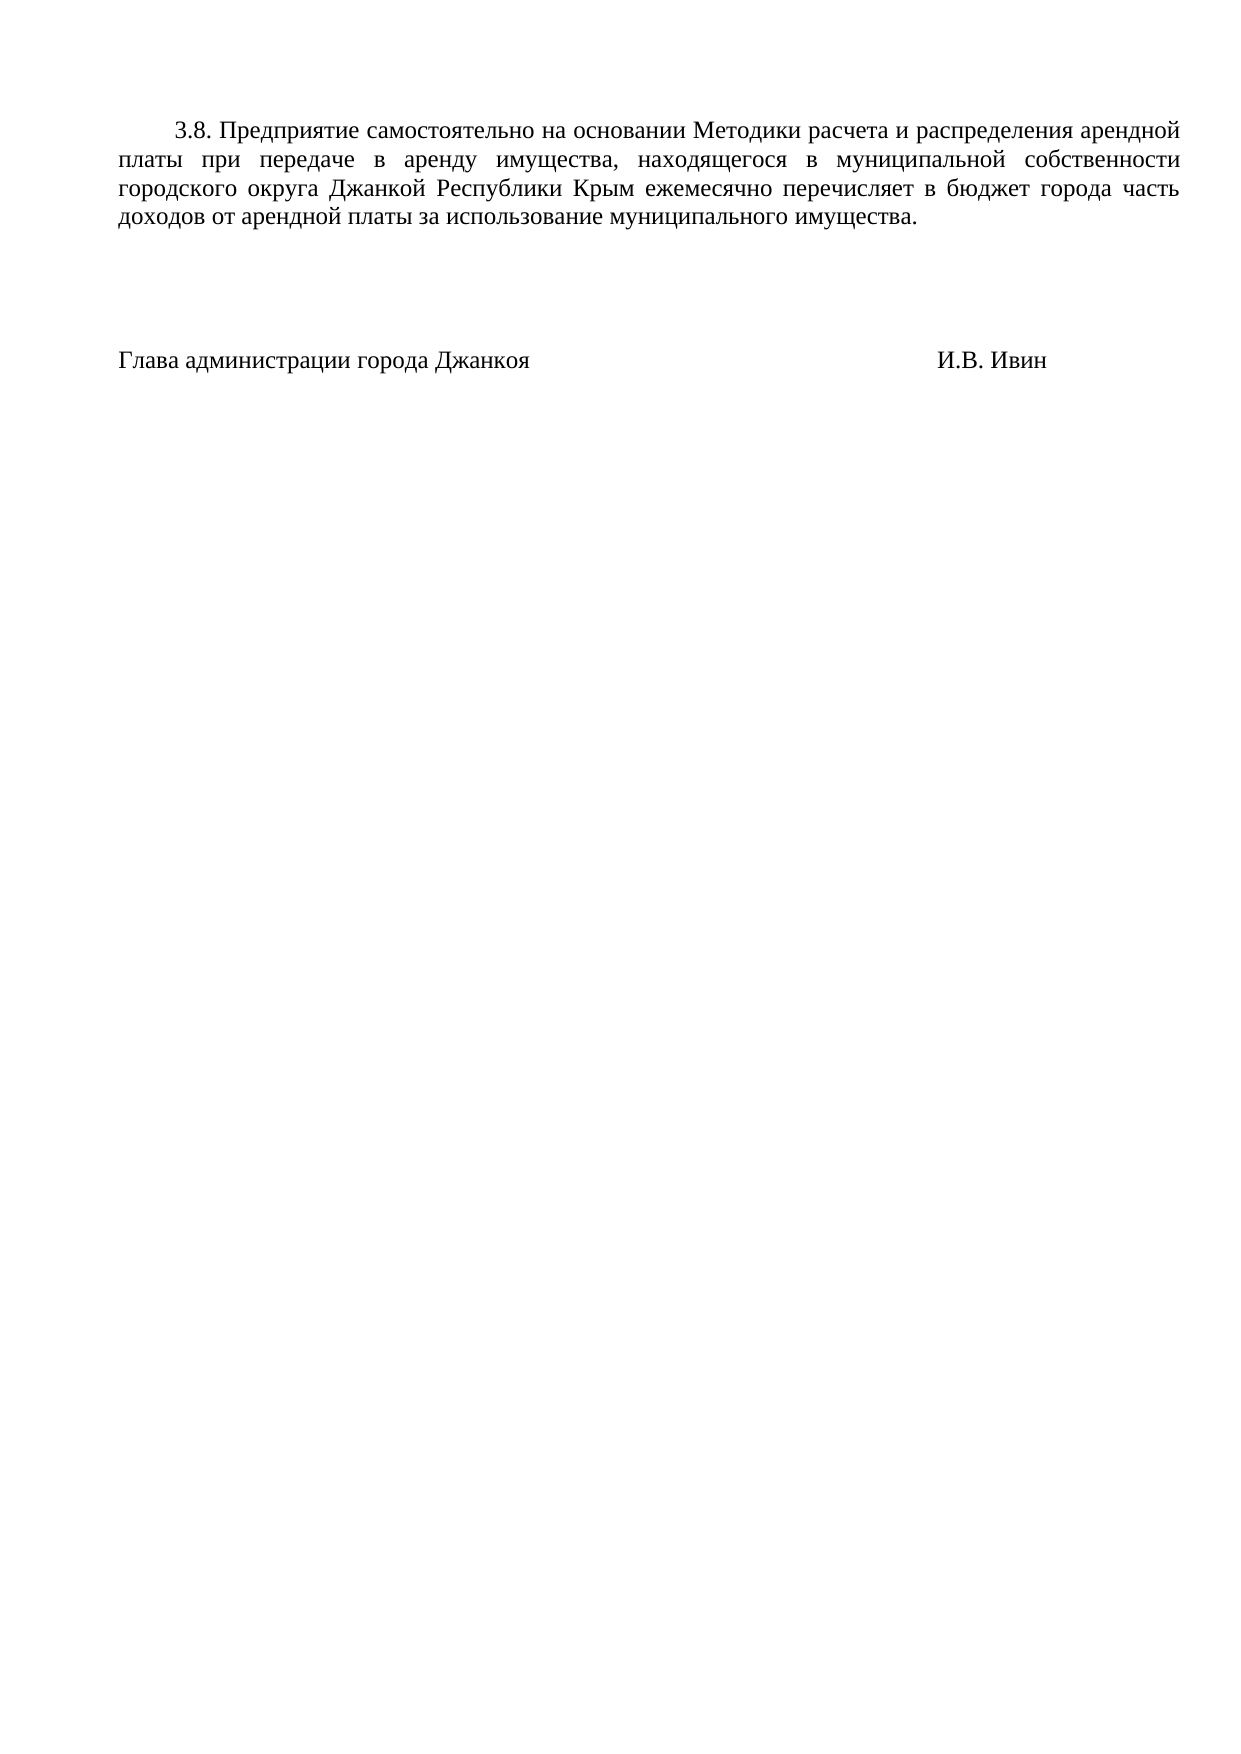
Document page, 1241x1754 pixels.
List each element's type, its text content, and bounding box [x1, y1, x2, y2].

list Предприятие самостоятельно на основании Методики расчета и распределения арендной платы при передаче в аренду имущества, находящегося в муниципальной собственности городского округа Джанкой Республики Крым ежемесячно перечисляет в бюджет города часть доходов от арендной платы за использование муниципального имущества. [118, 115, 1181, 230]
text Глава администрации города Джанкоя И.В. Ивин [118, 345, 1192, 374]
